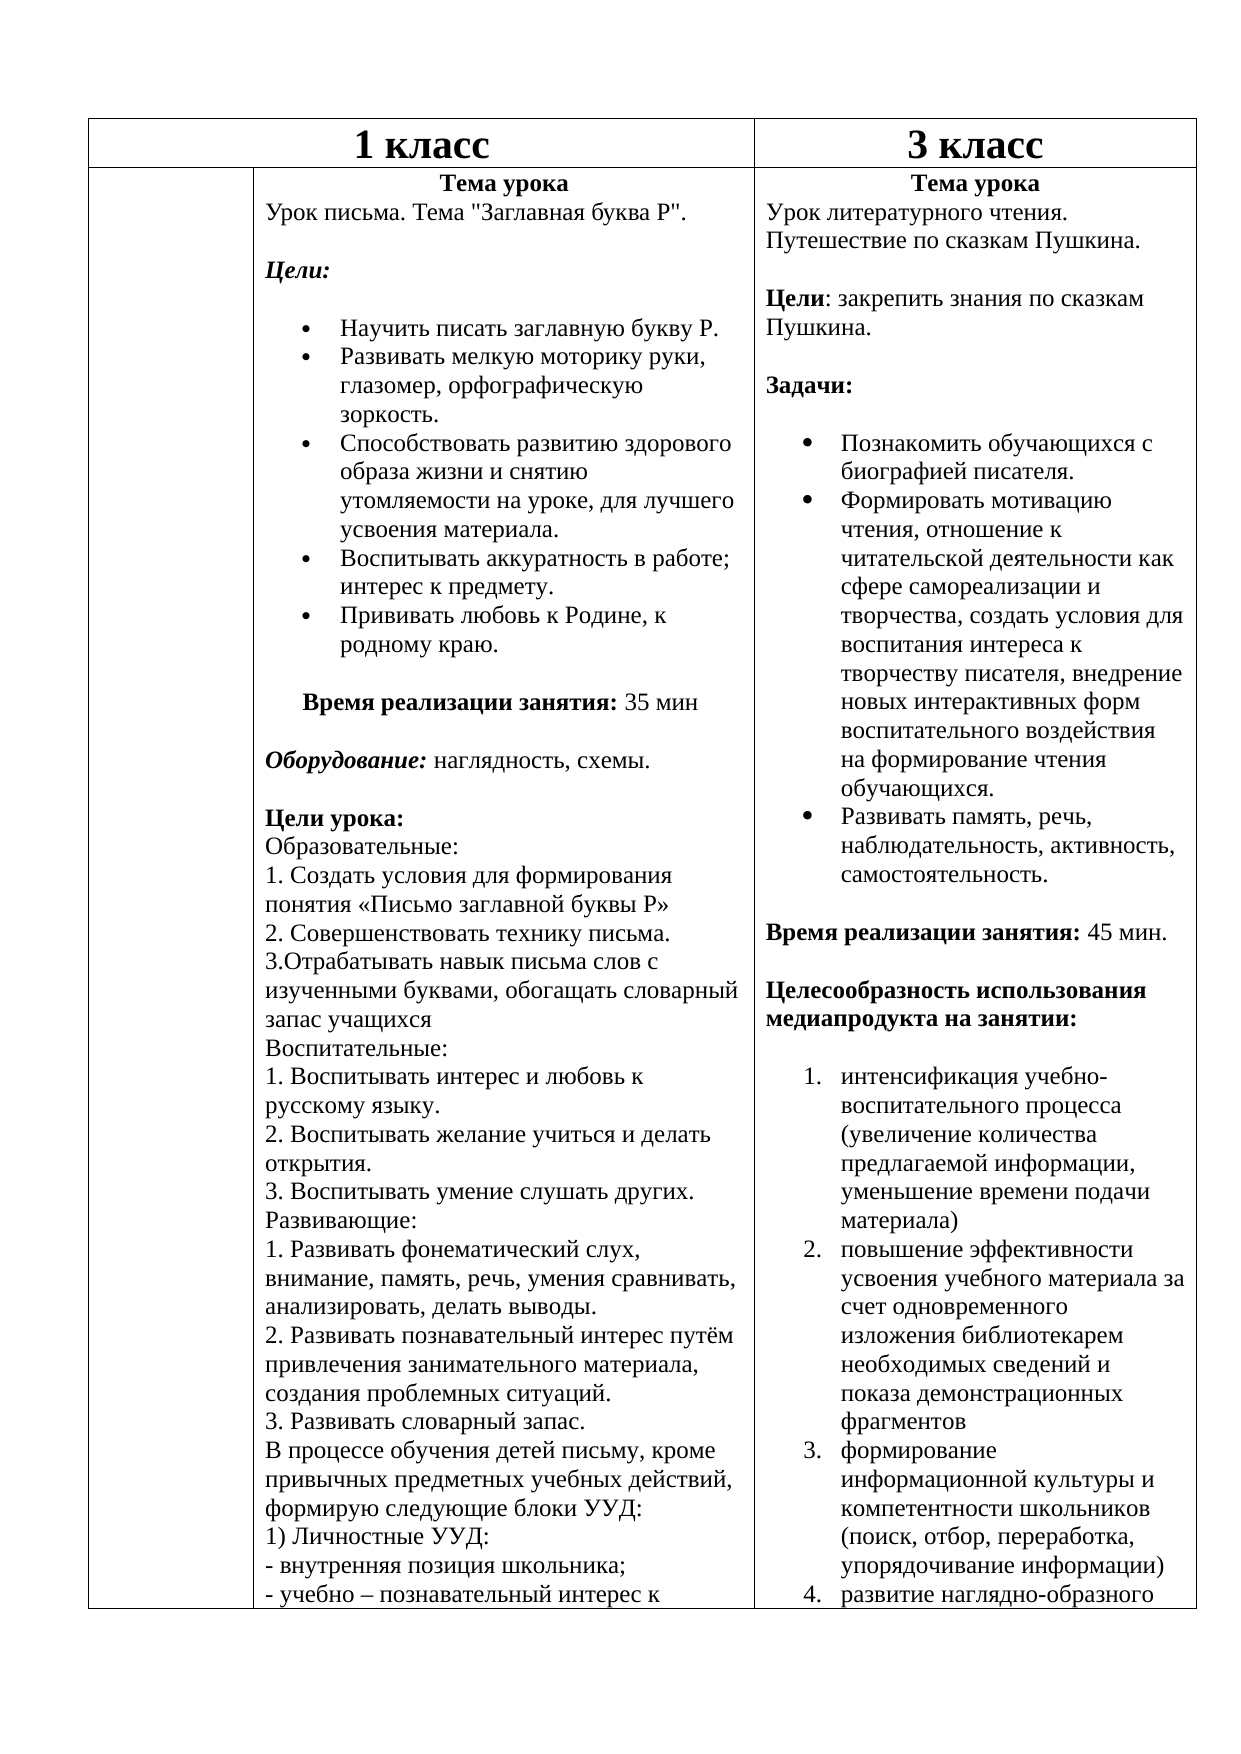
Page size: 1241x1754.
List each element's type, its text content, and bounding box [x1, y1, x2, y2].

table_cell [89, 168, 253, 1608]
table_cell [755, 168, 1196, 1608]
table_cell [254, 168, 754, 1608]
table_header 3 класс [755, 119, 1196, 167]
table_header 1 класс [89, 119, 754, 167]
